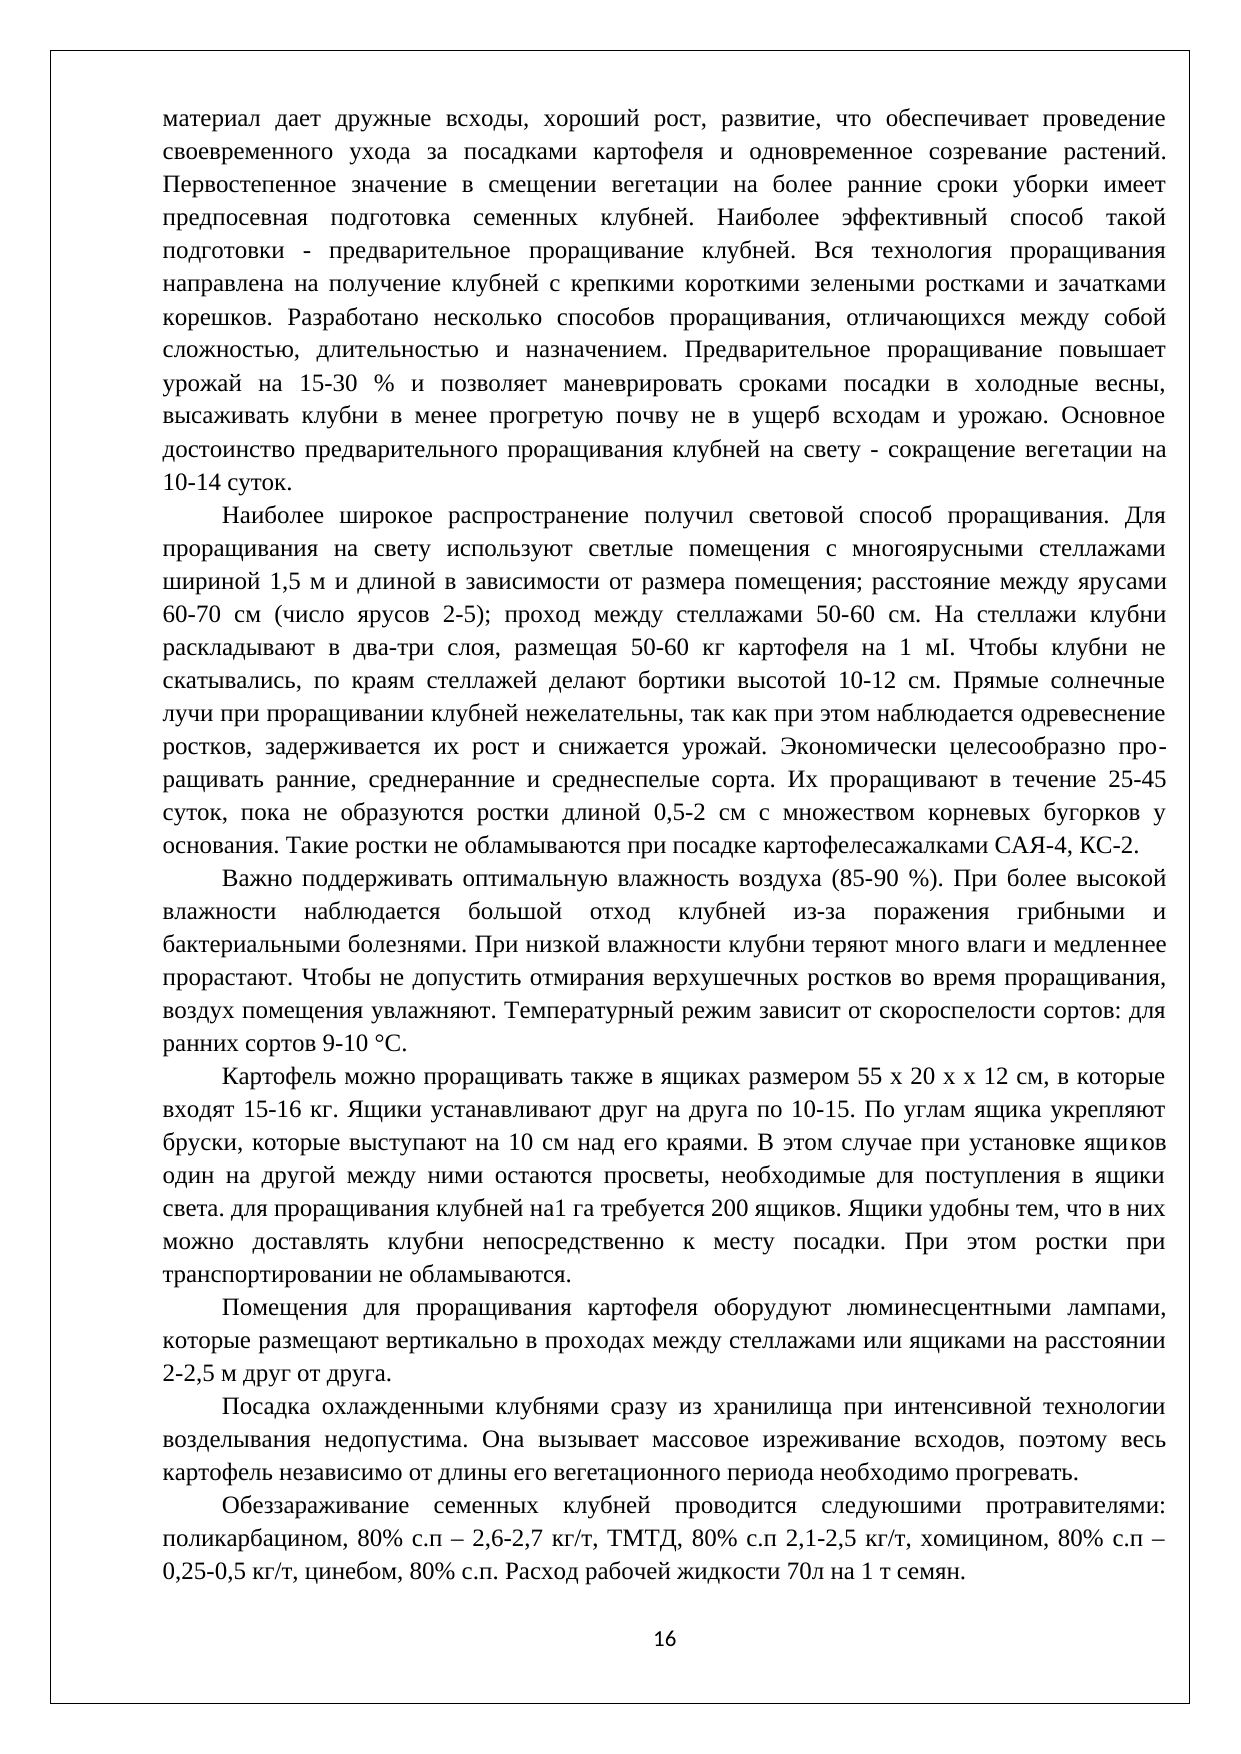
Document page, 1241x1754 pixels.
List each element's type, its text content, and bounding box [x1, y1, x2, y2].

text Важно поддерживать оптимальную влажность воздуха (85-90 %). При более высокой влажности наблюдается большой отход клубней из-за поражения грибными и бактериальными болезнями. При низкой влажности клубни теряют много влаги и медленнее прорастают. Чтобы не допустить отмирания верхушечных ростков во время проращивания, воздух помещения увлажняют. Температурный режим зависит от скороспелости сортов: для ранних сортов 9-10 °С. [162, 863, 1167, 1057]
text Картофель можно проращивать также в ящиках размером 55 х 20 х х 12 см, в которые входят 15-16 кг. Ящики устанавливают друг на друга по 10-15. По углам ящика укрепляют бруски, которые выступают на 10 см над его краями. В этом случае при установке ящиков один на другой между ними остаются просветы, необходимые для поступления в ящики света. для проращивания клубней на1 га требуется 200 ящиков. Ящики удобны тем, что в них можно доставлять клубни непосредственно к месту посадки. При этом ростки при транспортировании не обламываются. [162, 1061, 1167, 1288]
text Наиболее широкое распространение получил световой способ проращивания. Для проращивания на свету используют светлые помещения с многоярусными стеллажами шириной 1,5 м и длиной в зависимости от размера помещения; расстояние между ярусами 60-70 см (число ярусов 2-5); проход между стеллажами 50-60 см. На стеллажи клубни раскладывают в два-три слоя, размещая 50-60 кг картофеля на 1 мІ. Чтобы клубни не скатывались, по краям стеллажей делают бортики высотой 10-12 см. Прямые солнечные лучи при проращивании клубней нежелательны, так как при этом наблюдается одревеснение ростков, задерживается их рост и снижается урожай. Экономически целесообразно проращивать ранние, среднеранние и среднеспелые сорта. Их проращивают в течение 25-45 суток, пока не образуются ростки длиной 0,5-2 см с множеством корневых бугорков у основания. Такие ростки не обламываются при посадке картофелесажалками САЯ-4, КС-2. [162, 500, 1167, 859]
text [162, 103, 1167, 495]
text Посадка охлажденными клубнями сразу из хранилища при интенсивной технологии возделывания недопустима. Она вызывaeт массовое изреживание всходов, поэтому весь картофель независимо от длины его вегетационного периода необходимо прогревать. [162, 1391, 1167, 1486]
text Обеззараживание семенных клубней проводится следуюшими протравителями: поликарбацином, 80% с.п – 2,6-2,7 кг/т, ТМТД, 80% с.п 2,1-2,5 кг/т, хомицином, 80% с.п – 0,25-0,5 кг/т, цинебом, 80% с.п. Расход рабочей жидкости 70л на 1 т семян. [162, 1490, 1167, 1585]
text Помещения для проращивания картофеля оборудуют люминесцентными лампами, которые размещают вертикально в проходах между стеллажами или ящиками на расстоянии 2-2,5 м друг от друга. [162, 1292, 1167, 1387]
